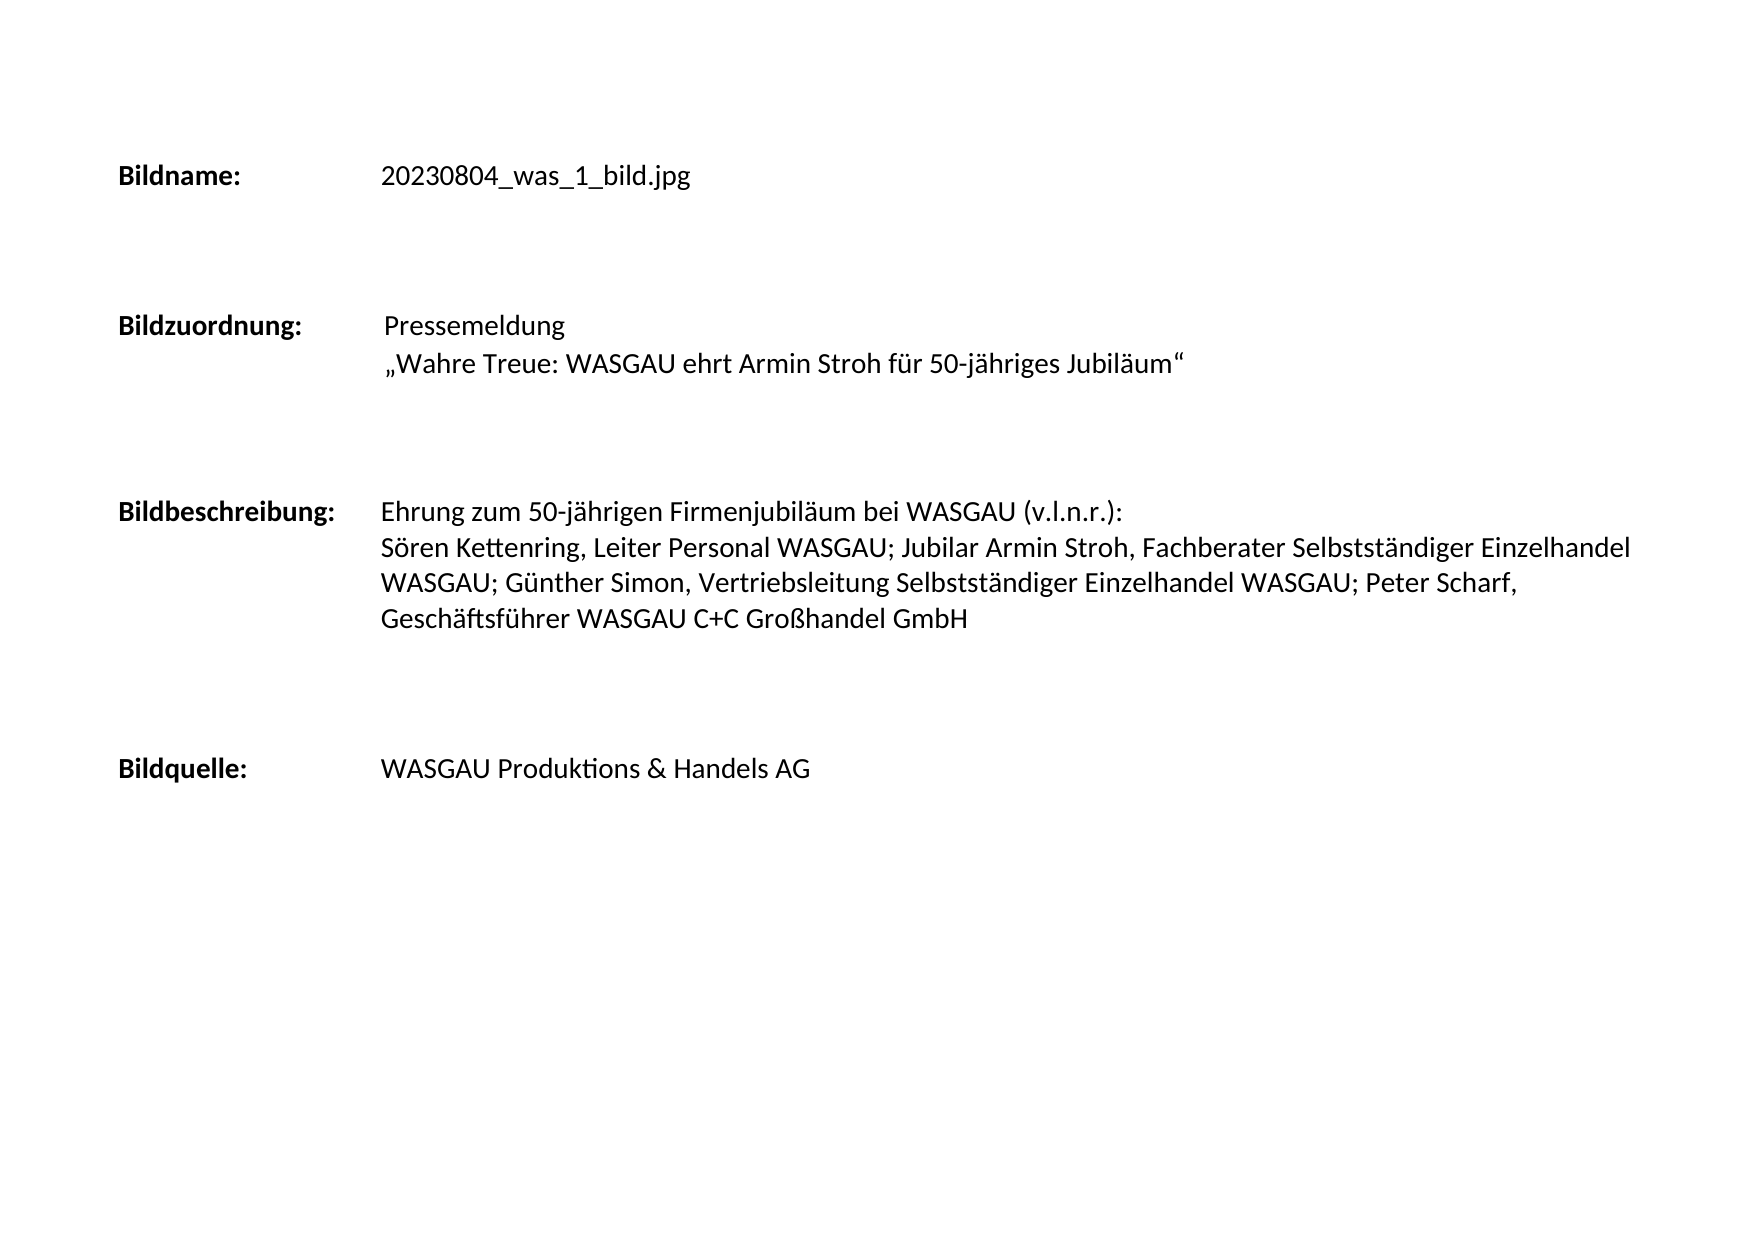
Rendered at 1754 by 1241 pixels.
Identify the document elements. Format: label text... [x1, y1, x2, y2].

text Bildquelle: WASGAU Produktions & Handels AG [118, 748, 1636, 786]
text Bildzuordnung: Pressemeldung [118, 306, 1658, 343]
text Bildname: 20230804_was_1_bild.jpg [118, 156, 1636, 193]
text „Wahre Treue: WASGAU ehrt Armin Stroh für 50-jähriges Jubiläum“ [118, 343, 1658, 381]
text Sören Kettenring, Leiter Personal WASGAU; Jubilar Armin Stroh, Fachberater Selbstständiger Einzelhandel WASGAU; Günther Simon, Vertriebsleitung Selbstständiger Einzelhandel WASGAU; Peter Scharf, Geschäftsführer WASGAU C+C Großhandel GmbH [118, 529, 1636, 636]
text Bildbeschreibung: Ehrung zum 50-jährigen Firmenjubiläum bei WASGAU (v.l.n.r.): [118, 493, 1636, 529]
